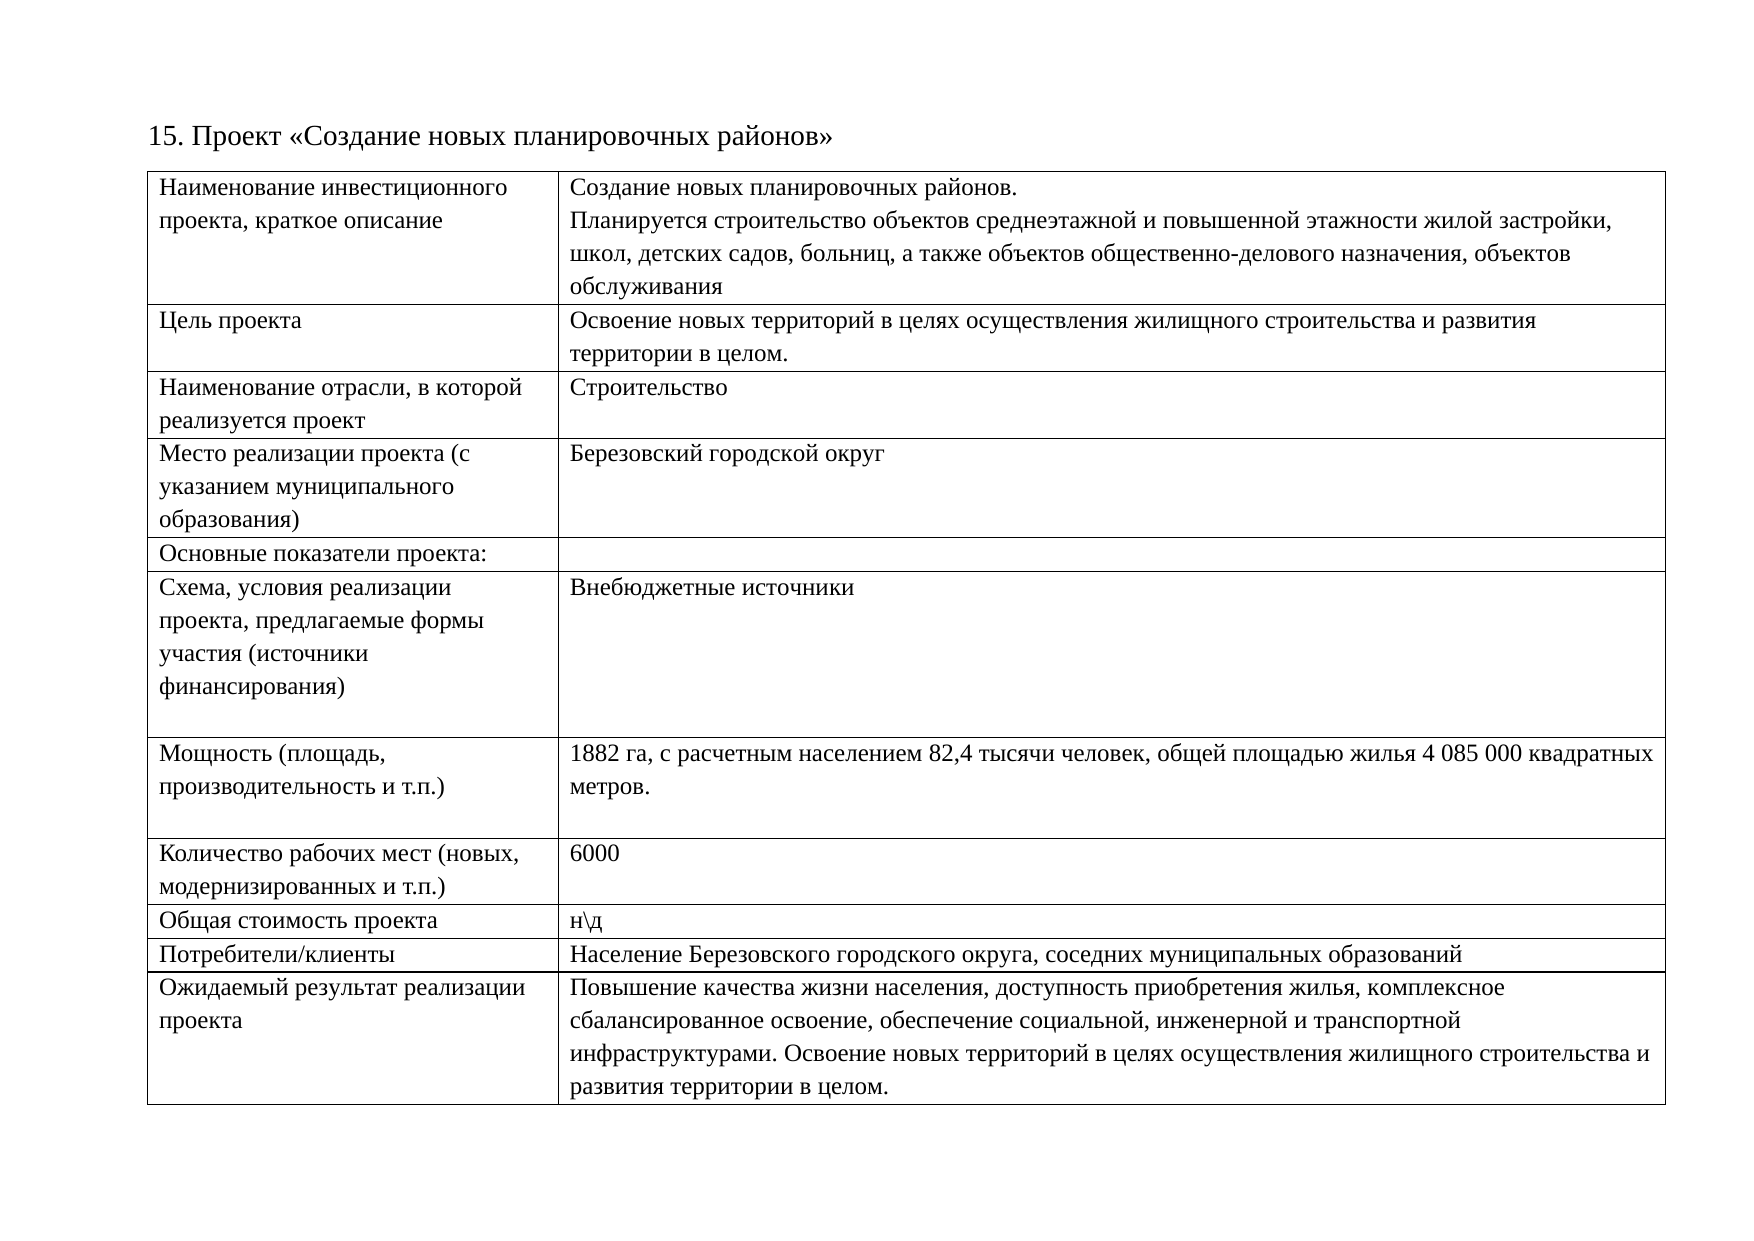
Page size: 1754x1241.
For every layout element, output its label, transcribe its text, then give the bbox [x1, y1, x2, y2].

text 15. Проект «Создание новых планировочных районов» [148, 118, 1683, 152]
table_cell Березовский городской округ [559, 439, 1665, 537]
table_cell Основные показатели проекта: [148, 538, 558, 571]
table_cell Внебюджетные источники [559, 572, 1665, 737]
table_cell Ожидаемый результат реализации проекта [148, 973, 558, 1104]
table_cell Повышение качества жизни населения, доступность приобретения жилья, комплексное сбалансированное освоение, обеспечение социальной, инженерной и транспортной инфраструктурами. Освоение новых территорий в целях осуществления жилищного строительства и развития территории в целом. [559, 973, 1665, 1104]
table_cell Наименование отрасли, в которой реализуется проект [148, 372, 558, 437]
table_cell Потребители/клиенты [148, 939, 558, 971]
table_cell Количество рабочих мест (новых, модернизированных и т.п.) [148, 839, 558, 904]
table_cell Схема, условия реализации проекта, предлагаемые формы участия (источники финансирования) [148, 572, 558, 737]
table_cell н\д [559, 905, 1665, 938]
table_cell Общая стоимость проекта [148, 905, 558, 938]
table_header Создание новых планировочных районов. Планируется строительство объектов среднеэтажной и повышенной этажности жилой застройки, школ, детских садов, больниц, а также объектов общественно-делового назначения, объектов обслуживания [559, 172, 1665, 304]
table_cell 6000 [559, 839, 1665, 904]
table_cell 1882 га, с расчетным населением 82,4 тысячи человек, общей площадью жилья 4 085 000 квадратных метров. [559, 738, 1665, 837]
table_cell Население Березовского городского округа, соседних муниципальных образований [559, 939, 1665, 971]
table_cell Строительство [559, 372, 1665, 437]
table_header Наименование инвестиционного проекта, краткое описание [148, 172, 558, 304]
table_cell [559, 538, 1665, 571]
table_cell Освоение новых территорий в целях осуществления жилищного строительства и развития территории в целом. [559, 305, 1665, 371]
table_cell Мощность (площадь, производительность и т.п.) [148, 738, 558, 837]
table_cell Цель проекта [148, 305, 558, 371]
table_cell Место реализации проекта (с указанием муниципального образования) [148, 439, 558, 537]
